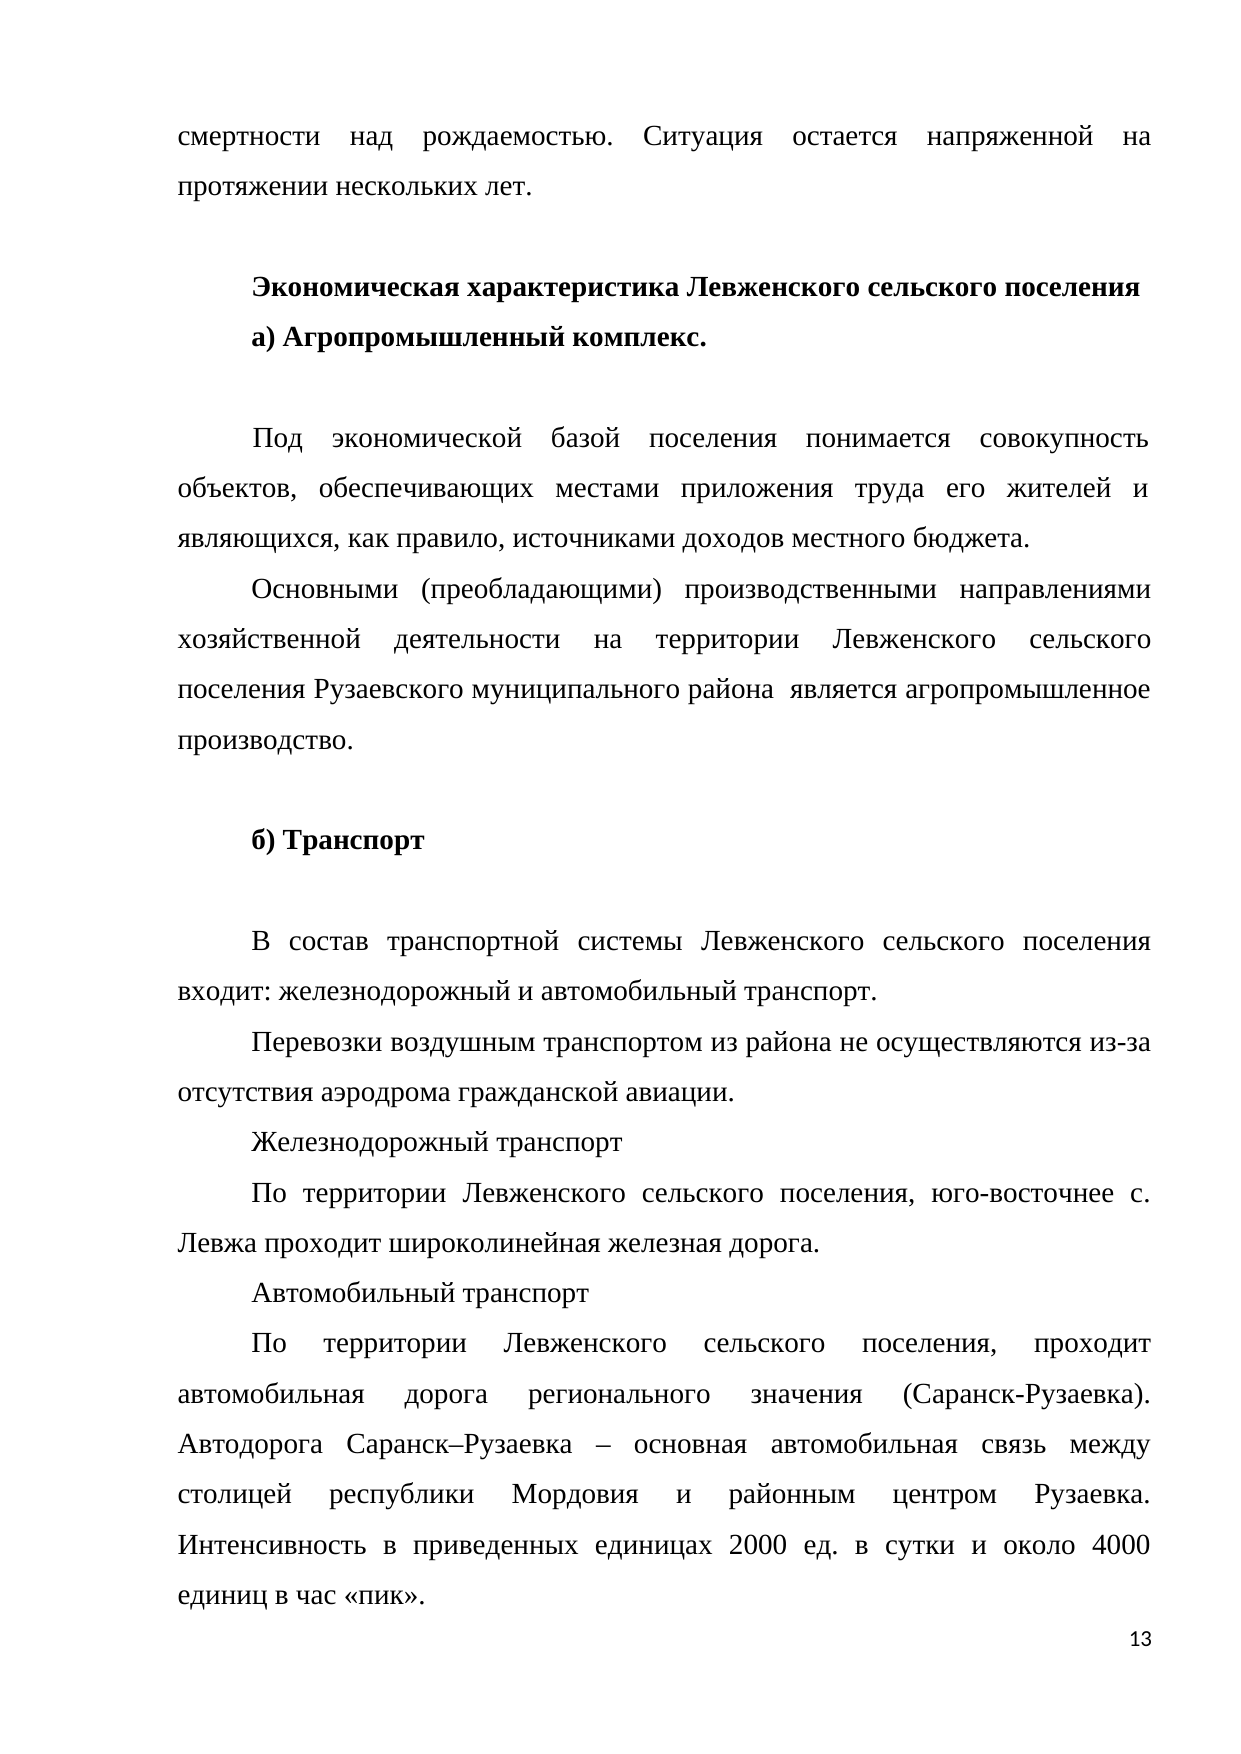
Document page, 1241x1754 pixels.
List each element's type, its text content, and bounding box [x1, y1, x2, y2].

text В состав транспортной системы Левженского сельского поселения входит: железнодорожный и автомобильный транспорт. [177, 923, 1152, 1007]
text б) Транспорт [177, 822, 1152, 856]
text Экономическая характеристика Левженского сельского поселения [177, 269, 1152, 303]
text а) Агропромышленный комплекс. [177, 319, 1152, 353]
text Автомобильный транспорт [177, 1275, 1152, 1309]
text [177, 118, 1152, 202]
text Основными (преобладающими) производственными направлениями хозяйственной деятельности на территории Левженского сельского поселения Рузаевского муниципального района является агропромышленное производство. [177, 571, 1152, 755]
text Железнодорожный транспорт [177, 1124, 1152, 1158]
text Перевозки воздушным транспортом из района не осуществляются из-за отсутствия аэродрома гражданской авиации. [177, 1024, 1152, 1108]
text По территории Левженского сельского поселения, проходит автомобильная дорога регионального значения (Саранск-Рузаевка). Автодорога Саранск–Рузаевка – основная автомобильная связь между столицей республики Мордовия и районным центром Рузаевка. Интенсивность в приведенных единицах 2000 ед. в сутки и около 4000 единиц в час «пик». [177, 1326, 1152, 1611]
text По территории Левженского сельского поселения, юго-восточнее с. Левжа проходит широколинейная железная дорога. [177, 1175, 1152, 1258]
text Под экономической базой поселения понимается совокупность объектов, обеспечивающих местами приложения труда его жителей и являющихся, как правило, источниками доходов местного бюджета. [177, 420, 1149, 554]
